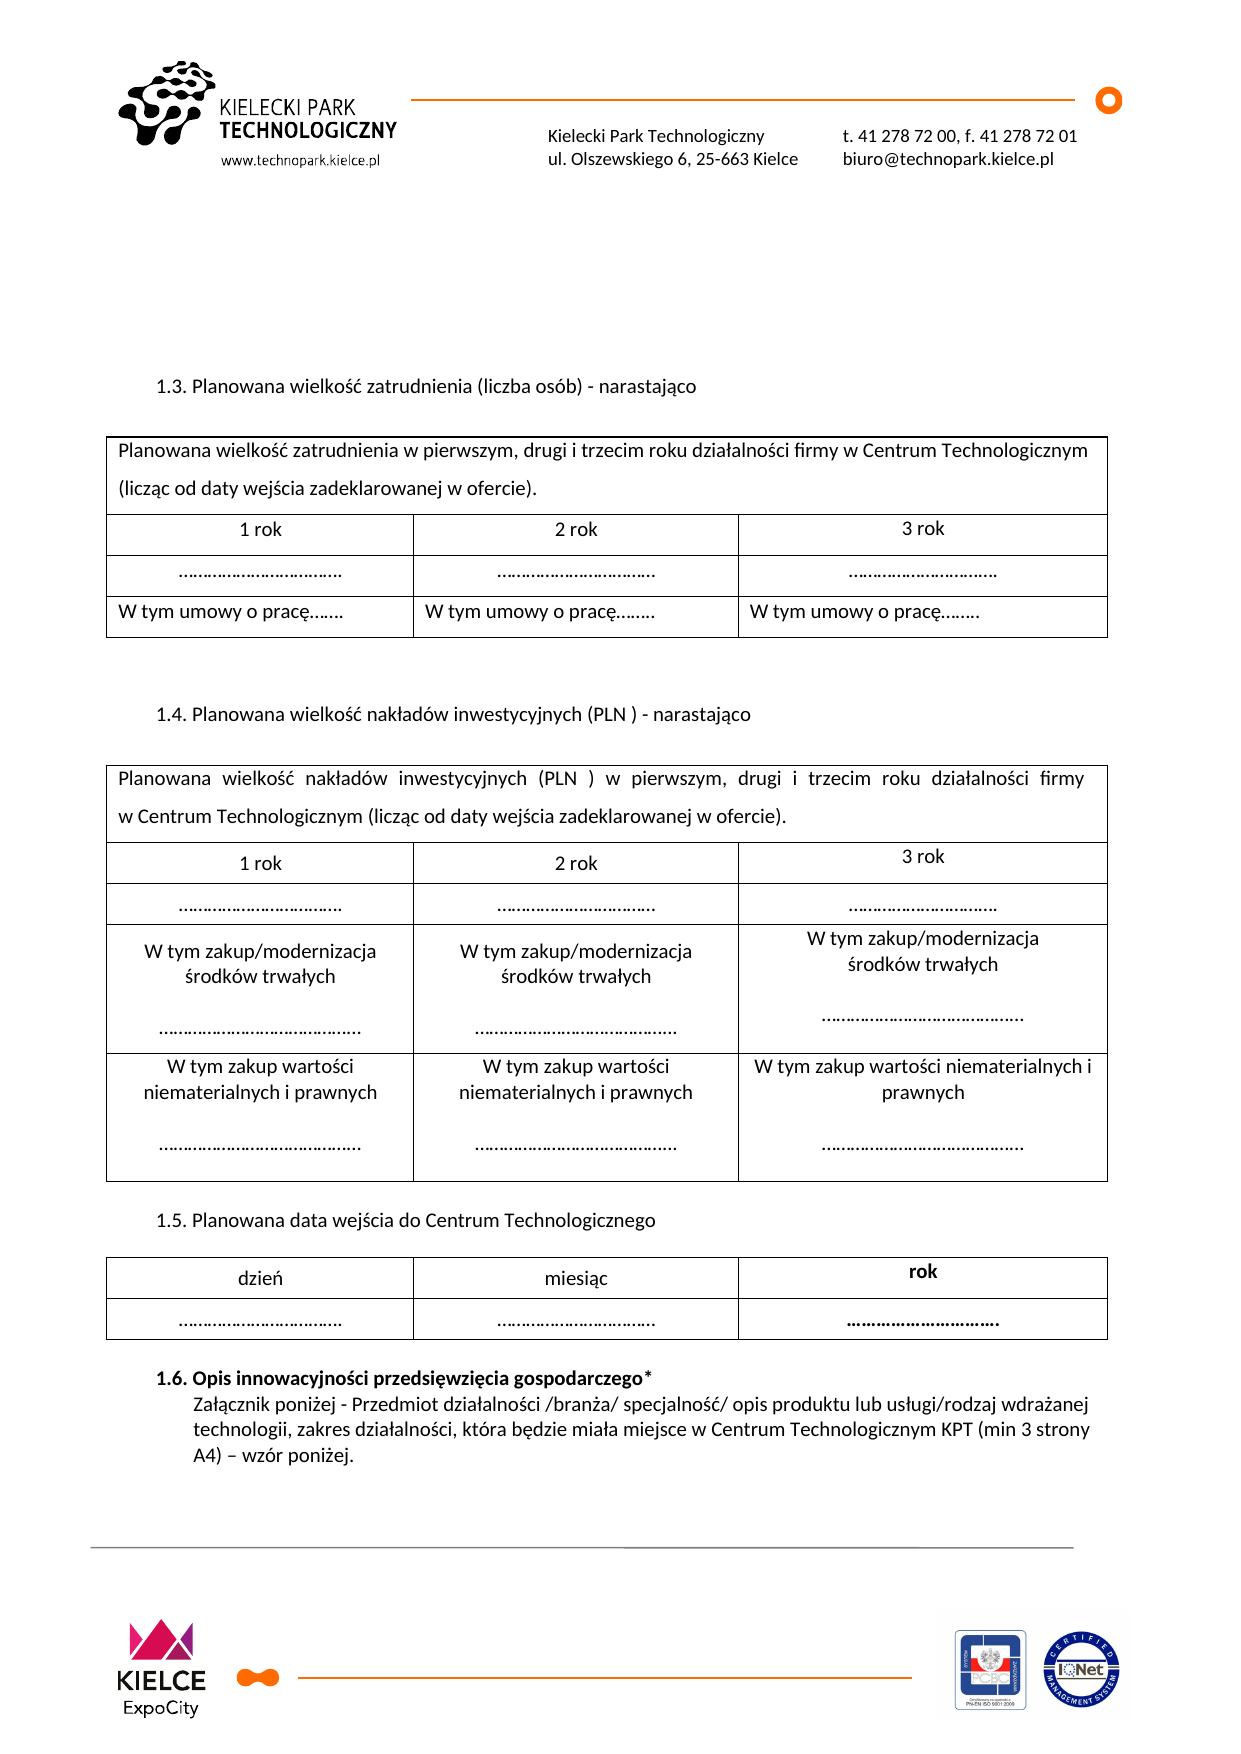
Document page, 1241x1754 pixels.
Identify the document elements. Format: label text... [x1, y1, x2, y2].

table_cell 3 rok [739, 515, 1107, 555]
table_header Planowana wielkość zatrudnienia w pierwszym, drugi i trzecim roku działalności firmy w Centrum Technologicznym (licząc od daty wejścia zadeklarowanej w ofercie). [107, 438, 1107, 514]
picture [936, 1610, 1133, 1723]
table_cell …………………………. [739, 1299, 1107, 1339]
table_cell 3 rok [739, 843, 1107, 883]
table_cell …………………………… [414, 556, 738, 596]
table_cell W tym zakup/modernizacja środków trwałych …………………………………... [414, 925, 738, 1052]
table_cell 1 rok [107, 843, 413, 883]
table_cell W tym umowy o pracę……. [107, 597, 413, 637]
table_cell ……………………………. [107, 884, 413, 924]
text 1.6. Opis innowacyjności przedsięwzięcia gospodarczego* [156, 1366, 1122, 1391]
table_cell …………………………. [739, 884, 1107, 924]
table_cell …………………………. [739, 556, 1107, 596]
table_cell …………………………… [414, 884, 738, 924]
text Załącznik poniżej - Przedmiot działalności /branża/ specjalność/ opis produktu lub usługi/rodzaj wdrażanej technologii, zakres działalności, która będzie miała miejsce w Centrum Technologicznym KPT (min 3 strony A4) – wzór poniżej. [193, 1391, 1122, 1467]
table_cell 2 rok [414, 515, 738, 555]
table_cell …………………………… [414, 1299, 738, 1339]
table_cell W tym zakup/modernizacja środków trwałych …………………………………... [739, 925, 1107, 1052]
text 1.5. Planowana data wejścia do Centrum Technologicznego [156, 1207, 1122, 1232]
table_cell W tym umowy o pracę…….. [739, 597, 1107, 637]
text 1.3. Planowana wielkość zatrudnienia (liczba osób) - narastająco [156, 373, 1122, 399]
table_cell ……………………………. [107, 1299, 413, 1339]
table_cell W tym umowy o pracę…….. [414, 597, 738, 637]
table_cell W tym zakup wartości niematerialnych i prawnych …………………………………... [107, 1054, 413, 1181]
table_cell ……………………………. [107, 556, 413, 596]
table_cell 1 rok [107, 515, 413, 555]
table_header miesiąc [414, 1258, 738, 1298]
table_cell W tym zakup wartości niematerialnych i prawnych …………………………………... [739, 1054, 1107, 1181]
table_header rok [739, 1258, 1107, 1298]
table_cell W tym zakup wartości niematerialnych i prawnych …………………………………... [414, 1054, 738, 1181]
table_cell W tym zakup/modernizacja środków trwałych …………………………………... [107, 925, 413, 1052]
text 1.4. Planowana wielkość nakładów inwestycyjnych (PLN ) - narastająco [156, 701, 1122, 727]
table_cell 2 rok [414, 843, 738, 883]
table_header dzień [107, 1258, 413, 1298]
table_header Planowana wielkość nakładów inwestycyjnych (PLN ) w pierwszym, drugi i trzecim roku działalności firmy w Centrum Technologicznym (licząc od daty wejścia zadeklarowanej w ofercie). [107, 766, 1107, 842]
